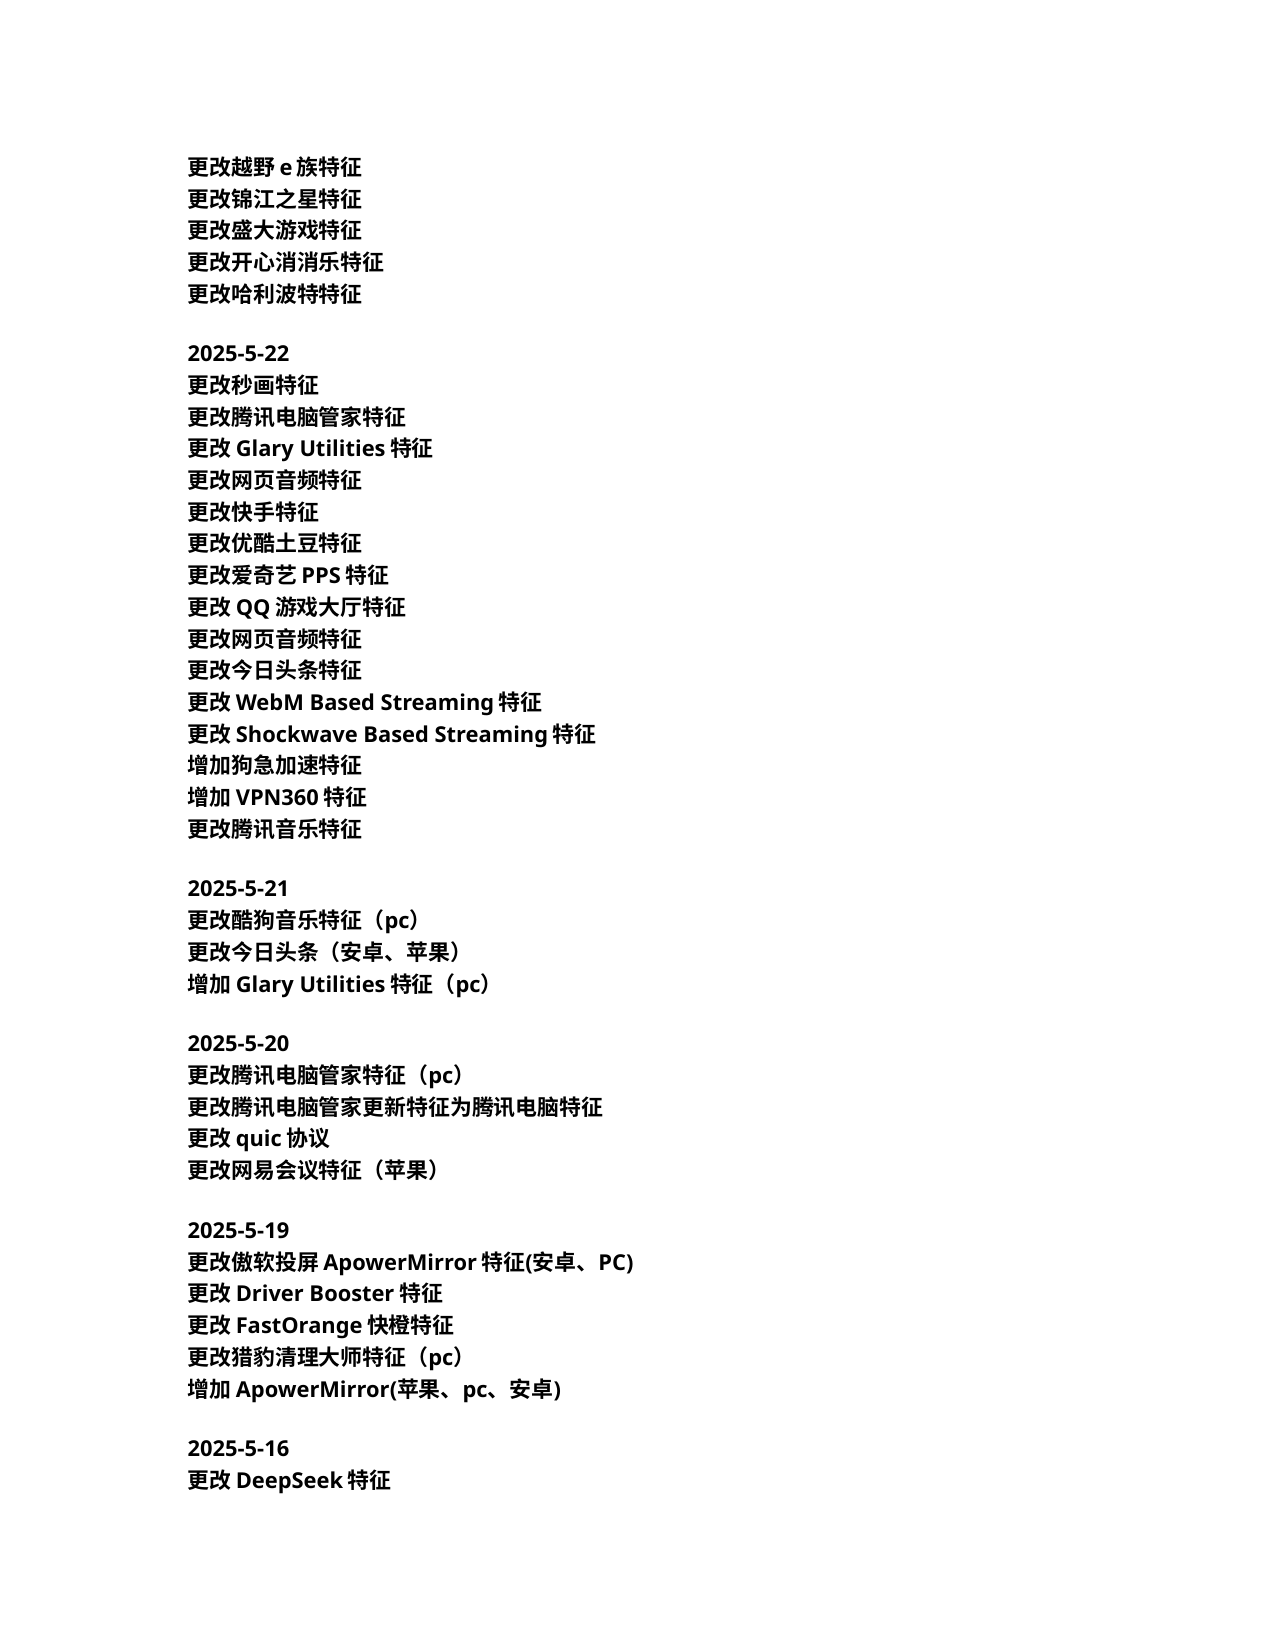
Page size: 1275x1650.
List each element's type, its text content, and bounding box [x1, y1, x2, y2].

text 2025-5-21 [187, 873, 1087, 903]
text 更改今日头条（安卓、苹果） [187, 935, 1087, 967]
text 更改腾讯音乐特征 [187, 812, 1087, 844]
text 更改哈利波特特征 [187, 277, 1087, 308]
text 更改开心消消乐特征 [187, 245, 1087, 277]
text 更改秒画特征 [187, 368, 1087, 400]
text 更改Glary Utilities特征 [187, 431, 1087, 463]
text 2025-5-16 [187, 1433, 1087, 1463]
text 增加狗急加速特征 [187, 748, 1087, 780]
text 更改今日头条特征 [187, 653, 1087, 685]
text 更改越野e族特征 [187, 150, 1087, 182]
text 2025-5-20 [187, 1028, 1087, 1058]
text 更改酷狗音乐特征（pc） [187, 903, 1087, 935]
text 更改QQ游戏大厅特征 [187, 590, 1087, 622]
text 2025-5-19 [187, 1215, 1087, 1244]
text 更改网易会议特征（苹果） [187, 1153, 1087, 1185]
text 更改quic协议 [187, 1121, 1087, 1153]
text 更改Shockwave Based Streaming特征 [187, 717, 1087, 748]
text 更改DeepSeek特征 [187, 1463, 1087, 1495]
text 更改锦江之星特征 [187, 182, 1087, 213]
text 更改腾讯电脑管家更新特征为腾讯电脑特征 [187, 1090, 1087, 1121]
text 更改Driver Booster特征 [187, 1276, 1087, 1308]
text 增加Glary Utilities特征（pc） [187, 967, 1087, 998]
text 更改优酷土豆特征 [187, 526, 1087, 558]
text 更改网页音频特征 [187, 463, 1087, 495]
text 更改快手特征 [187, 495, 1087, 526]
text 2025-5-22 [187, 338, 1087, 368]
text 更改网页音频特征 [187, 622, 1087, 653]
text 更改傲软投屏ApowerMirror特征(安卓、PC) [187, 1244, 1087, 1276]
text 更改猎豹清理大师特征（pc） [187, 1340, 1087, 1372]
text 更改盛大游戏特征 [187, 213, 1087, 245]
text 更改腾讯电脑管家特征（pc） [187, 1058, 1087, 1090]
text 更改FastOrange快橙特征 [187, 1308, 1087, 1340]
text 更改WebM Based Streaming特征 [187, 685, 1087, 717]
text 增加VPN360特征 [187, 780, 1087, 812]
text 增加ApowerMirror(苹果、pc、安卓) [187, 1372, 1087, 1403]
text 更改腾讯电脑管家特征 [187, 400, 1087, 431]
text 更改爱奇艺PPS特征 [187, 558, 1087, 590]
